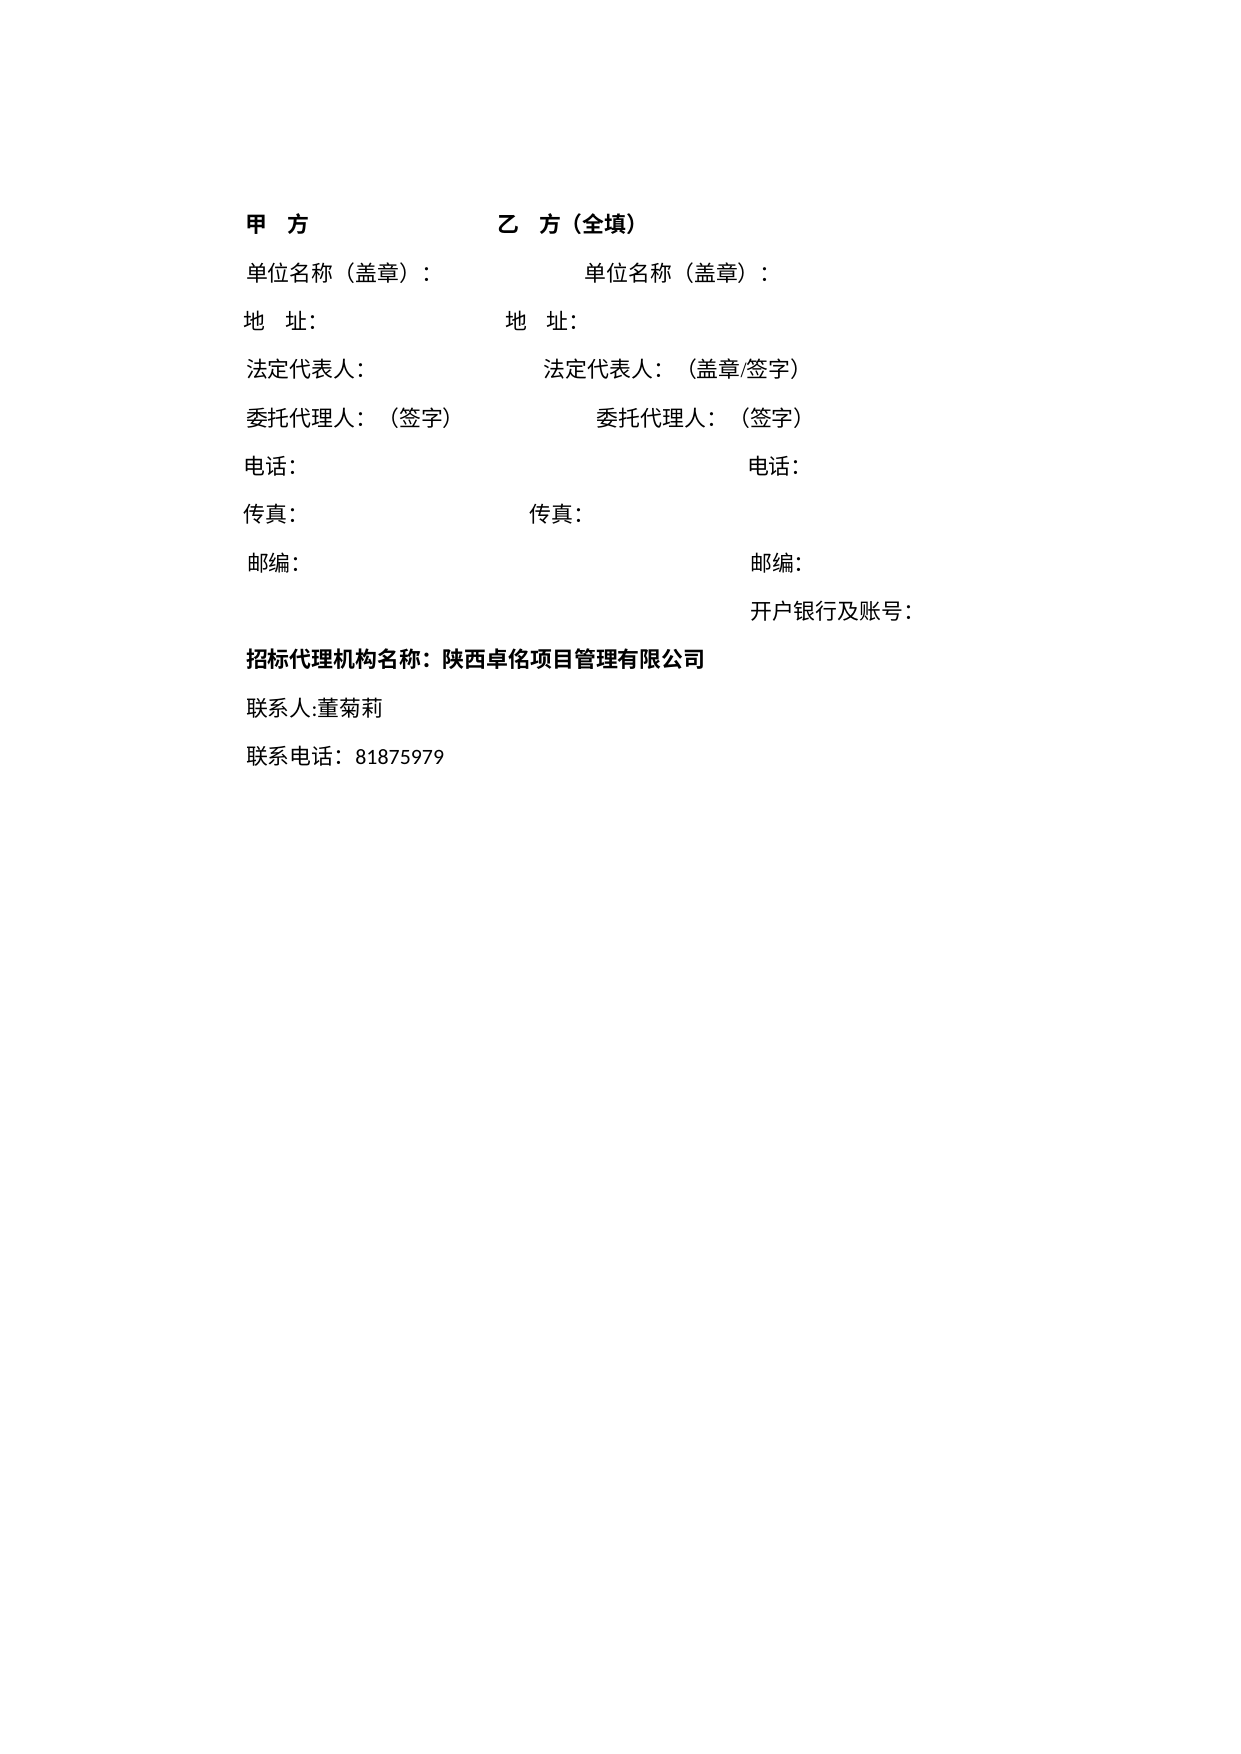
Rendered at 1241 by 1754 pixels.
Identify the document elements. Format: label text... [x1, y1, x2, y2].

text 电话： 电话： [187, 449, 1053, 481]
text 传真： 传真： [187, 497, 1053, 529]
text 联系电话：81875979 [187, 739, 1053, 771]
text 地 址： 地 址： [187, 304, 1053, 336]
text 甲 方 乙 方（全填） [187, 207, 1053, 239]
text 单位名称（盖章）： 单位名称（盖章）： [187, 255, 1053, 288]
text 委托代理人：（签字） 委托代理人：（签字） [187, 400, 1053, 433]
text 联系人:董菊莉 [187, 690, 1053, 723]
text 法定代表人： 法定代表人：（盖章/签字） [187, 352, 1053, 384]
text 招标代理机构名称：陕西卓佲项目管理有限公司 [187, 642, 1053, 674]
text 邮编： 邮编： [187, 545, 1053, 578]
text 开户银行及账号： [187, 594, 1053, 626]
